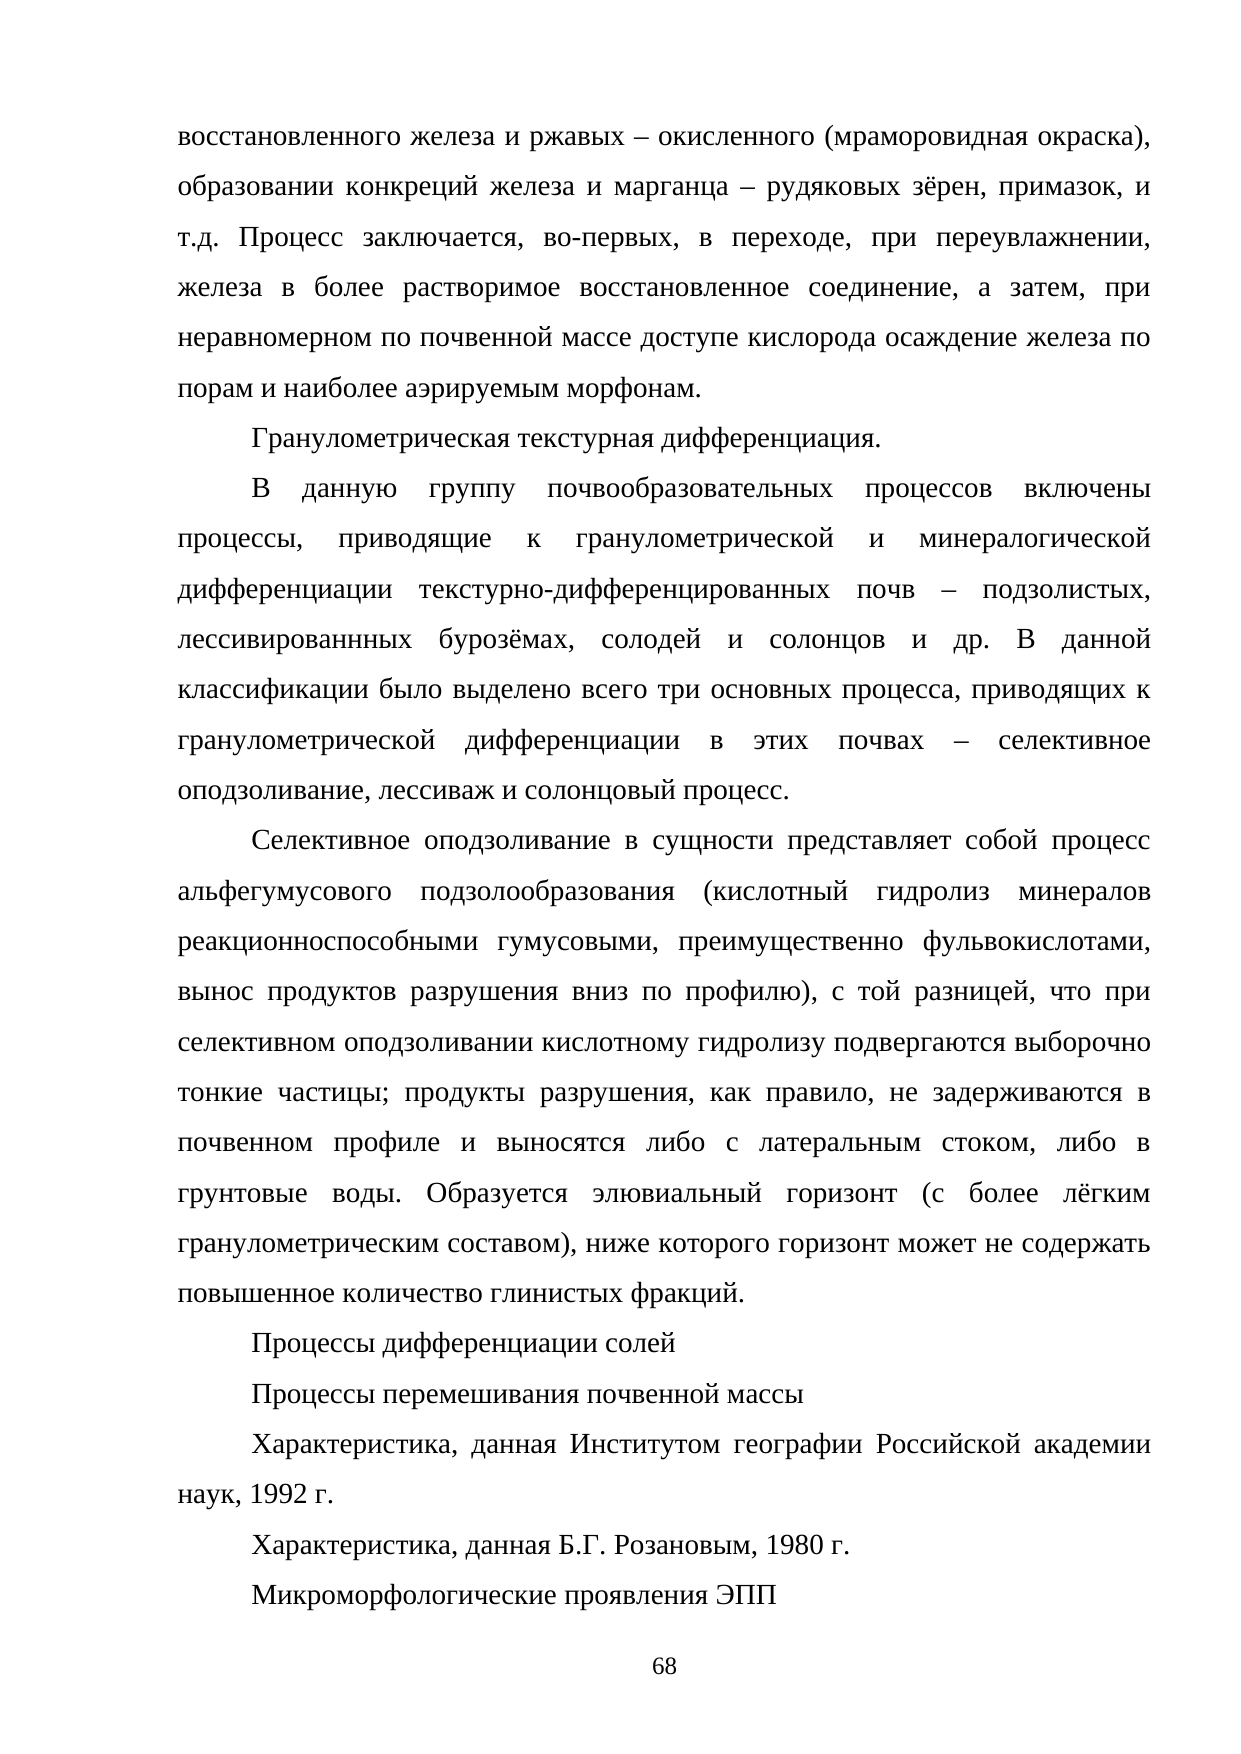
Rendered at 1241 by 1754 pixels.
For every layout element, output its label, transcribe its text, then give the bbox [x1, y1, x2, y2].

text Гранулометрическая текстурная дифференциация. [177, 420, 1152, 453]
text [177, 118, 1152, 403]
text Процессы дифференциации солей [177, 1326, 1152, 1359]
text Характеристика, данная Б.Г. Розановым, . [177, 1527, 1152, 1560]
text Микроморфологические проявления ЭПП [177, 1577, 1152, 1611]
text Селективное оподзоливание в сущности представляет собой процесс альфегумусового подзолообразования (кислотный гидролиз минералов реакционноспособными гумусовыми, преимущественно фульвокислотами, вынос продуктов разрушения вниз по профилю), с той разницей, что при селективном оподзоливании кислотному гидролизу подвергаются выборочно тонкие частицы; продукты разрушения, как правило, не задерживаются в почвенном профиле и выносятся либо с латеральным стоком, либо в грунтовые воды. Образуется элювиальный горизонт (с более лёгким гранулометрическим составом), ниже которого горизонт может не содержать повышенное количество глинистых фракций. [177, 822, 1152, 1309]
text Процессы перемешивания почвенной массы [177, 1376, 1152, 1409]
text Характеристика, данная Институтом географии Российской академии наук, . [177, 1426, 1152, 1510]
text В данную группу почвообразовательных процессов включены процессы, приводящие к гранулометрической и минералогической дифференциации текстурно-дифференцированных почв – подзолистых, лессивированнных бурозёмах, солодей и солонцов и др. В данной классификации было выделено всего три основных процесса, приводящих к гранулометрической дифференциации в этих почвах – селективное оподзоливание, лессиваж и солонцовый процесс. [177, 470, 1152, 806]
